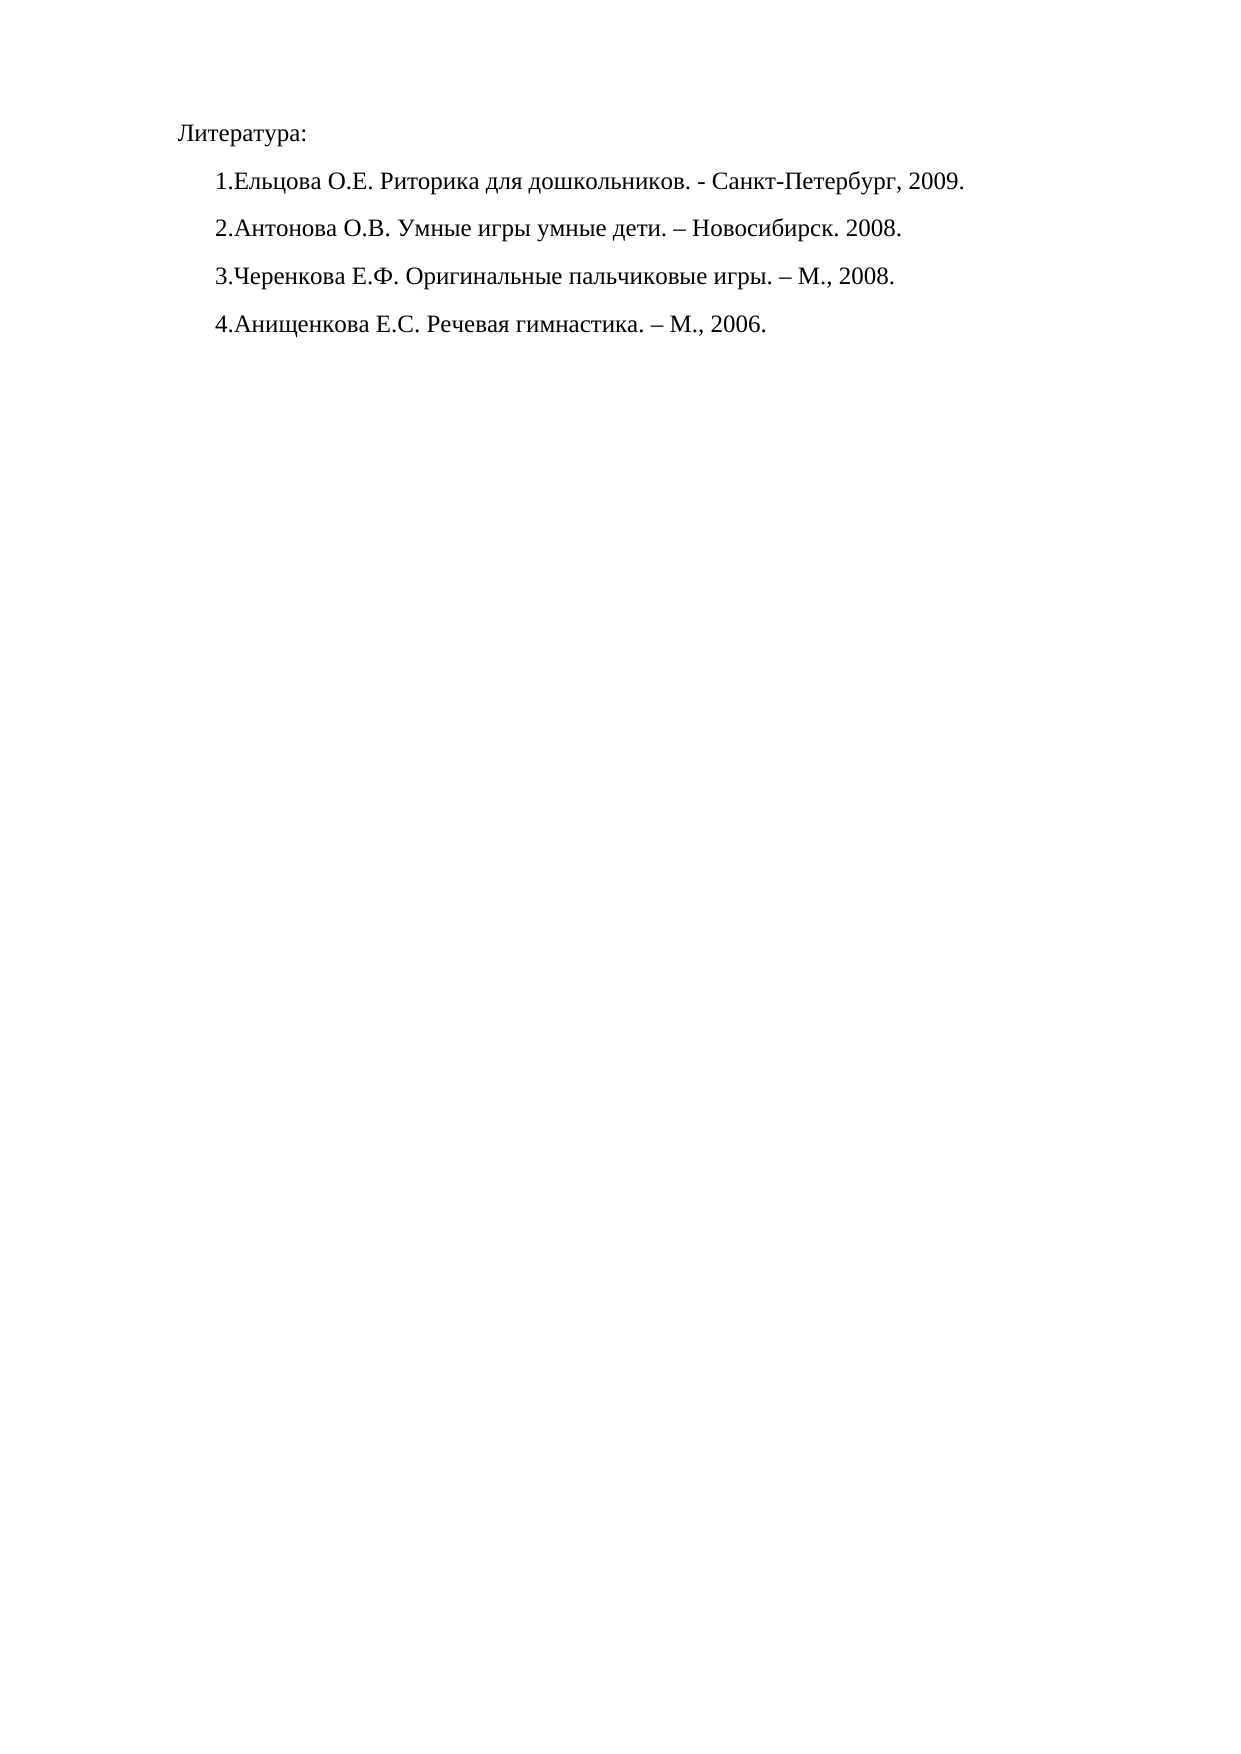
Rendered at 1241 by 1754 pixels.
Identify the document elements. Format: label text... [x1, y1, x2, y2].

text 4.Анищенкова Е.С. Речевая гимнастика. – М., 2006. [215, 309, 1152, 338]
text Литература: [177, 118, 1152, 147]
text 1.Ельцова О.Е. Риторика для дошкольников. - Санкт-Петербург, 2009. [215, 166, 1152, 194]
text 2.Антонова О.В. Умные игры умные дети. – Новосибирск. 2008. [215, 213, 1152, 242]
text 3.Черенкова Е.Ф. Оригинальные пальчиковые игры. – М., 2008. [215, 261, 1152, 290]
